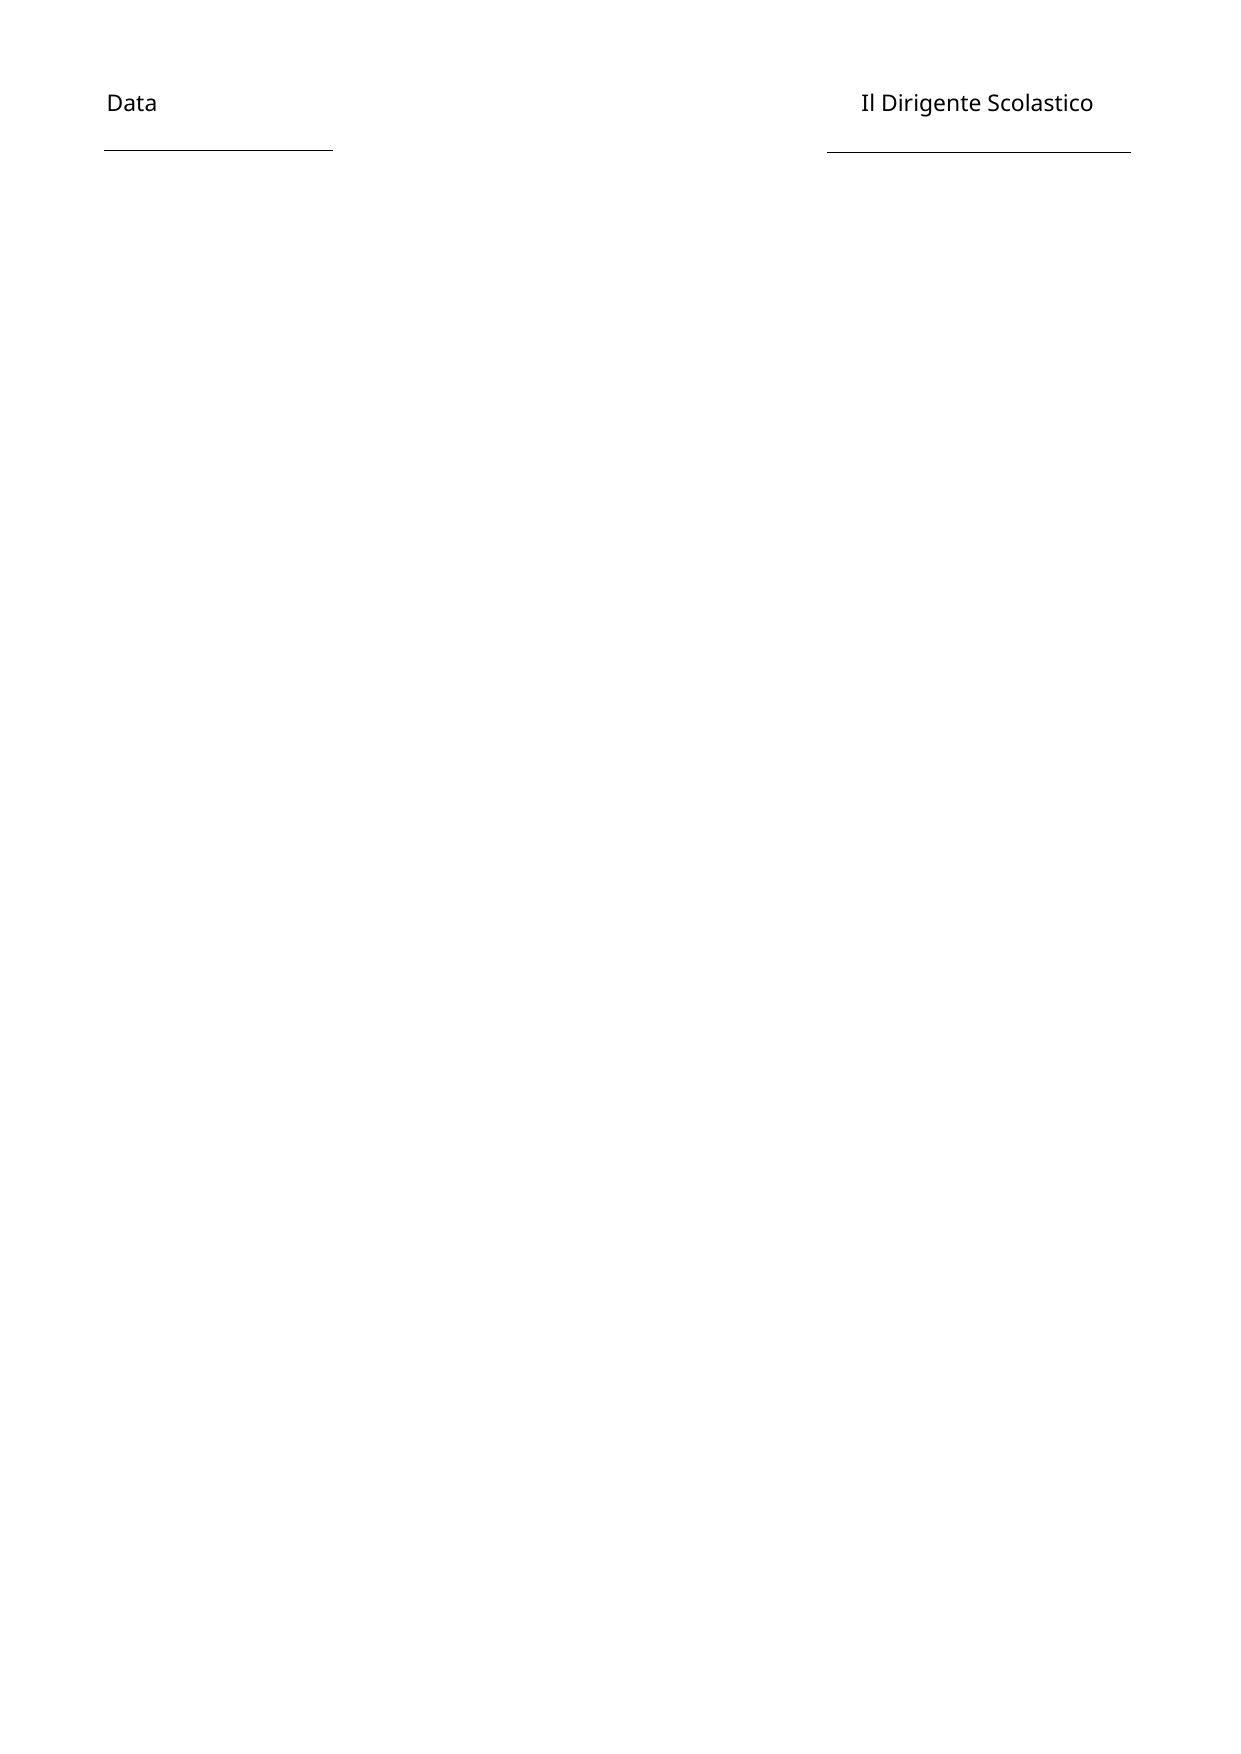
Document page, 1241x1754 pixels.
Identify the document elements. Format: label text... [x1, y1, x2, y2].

text Data Il Dirigente Scolastico [74, 87, 1182, 118]
